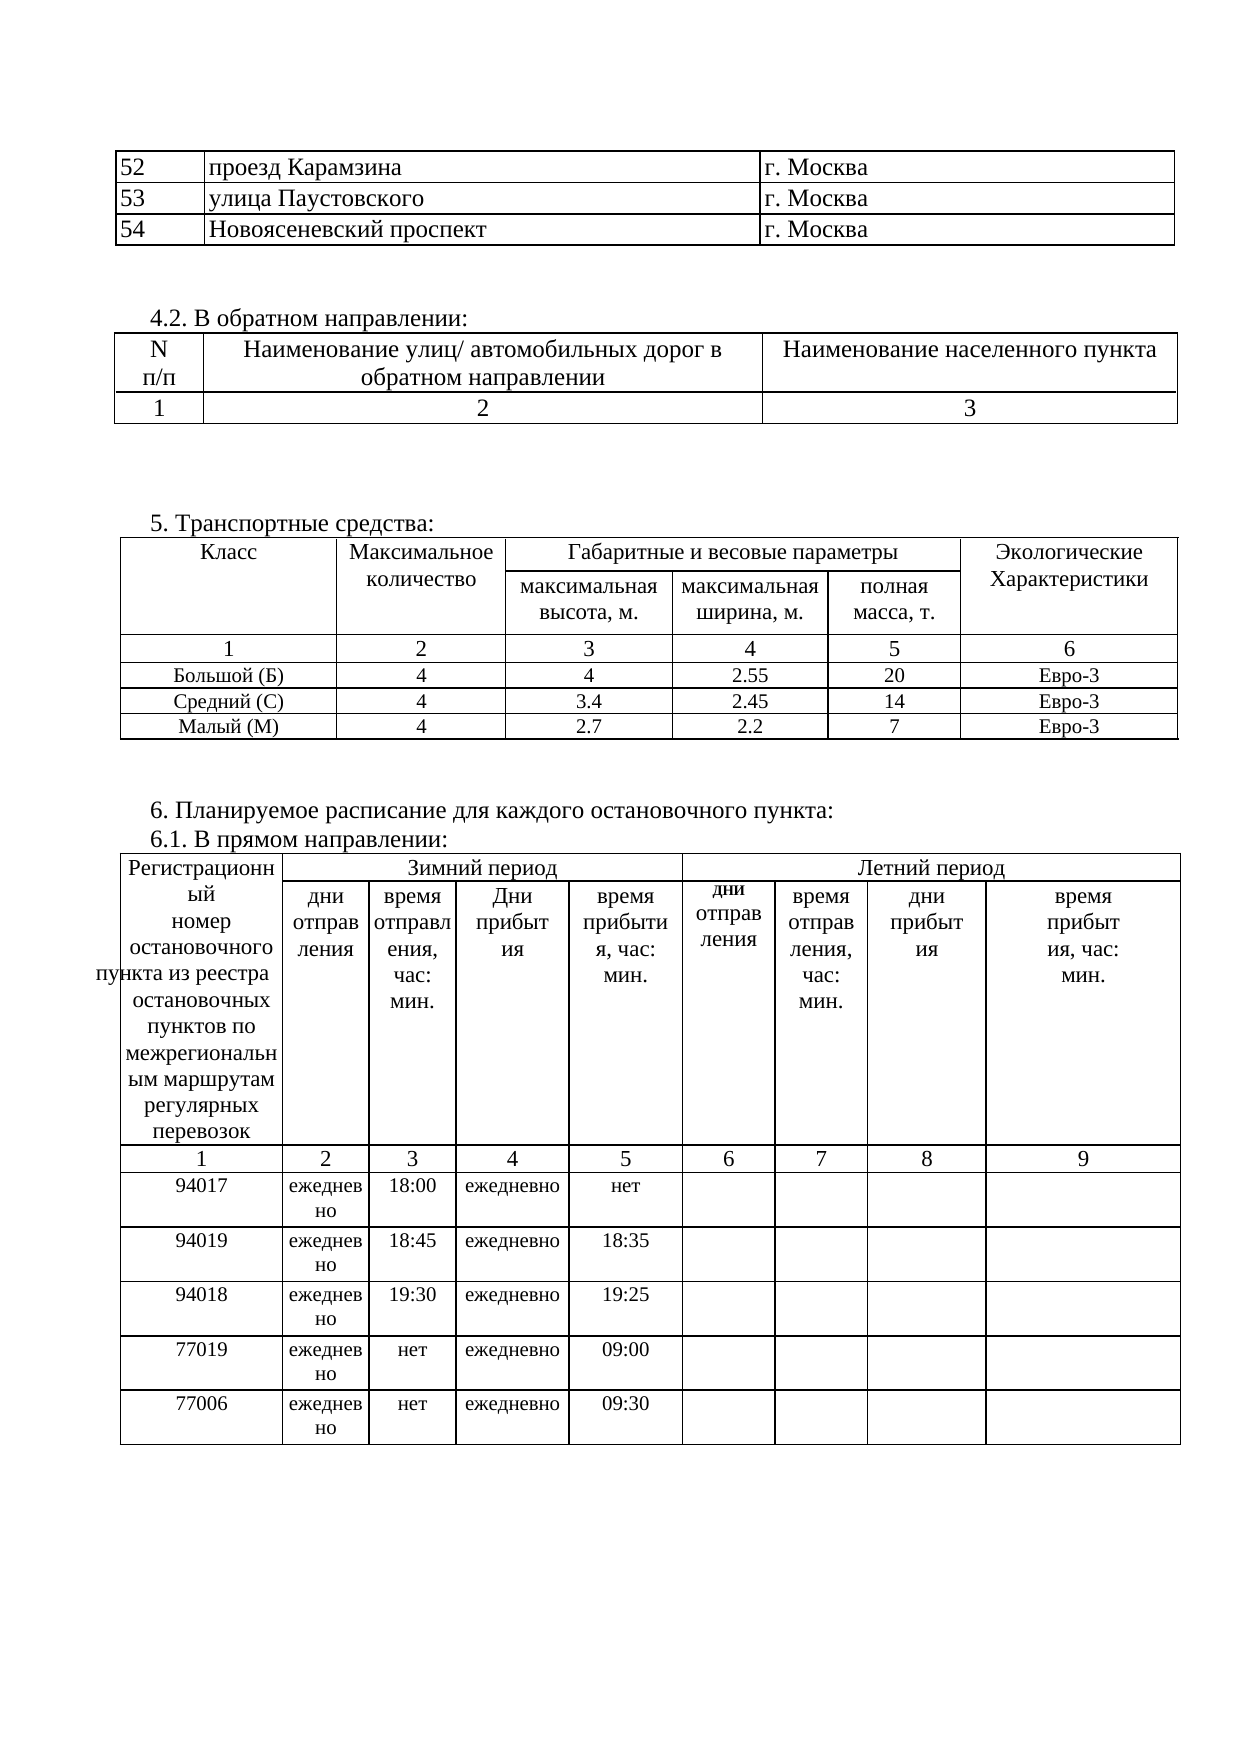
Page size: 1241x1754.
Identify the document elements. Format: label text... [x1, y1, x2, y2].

table_cell [987, 1173, 1180, 1226]
table_cell ежедневно [457, 1228, 568, 1281]
table_cell время отправл ения, час: мин. [370, 882, 455, 1144]
table_cell [868, 1391, 985, 1444]
text 5. Транспортные средства: [150, 508, 1090, 537]
table_cell ДНИ отправ ления [683, 882, 774, 1144]
table_cell 18:35 [570, 1228, 682, 1281]
table_cell 4 [506, 663, 672, 687]
table_header N п/п [115, 334, 203, 391]
table_cell Малый (М) [121, 714, 336, 738]
table_cell [987, 1228, 1180, 1281]
text 4.2. В обратном направлении: [150, 303, 1090, 332]
table_cell 2 [204, 393, 762, 423]
table_cell 6 [683, 1146, 774, 1172]
table_cell ежедневно [283, 1282, 368, 1335]
table_cell 94019 [121, 1228, 282, 1281]
table_cell 2.45 [673, 689, 827, 713]
table_cell время прибыт ия, час: мин. [987, 882, 1180, 1144]
table_cell [683, 1337, 774, 1389]
table_header Зимний период [283, 854, 682, 880]
table_header Класс [121, 538, 336, 633]
table_cell 9 [987, 1146, 1180, 1172]
table_cell ежедневно [457, 1282, 568, 1335]
table_cell 2.55 [673, 663, 827, 687]
table_cell [868, 1337, 985, 1389]
table_cell 3.4 [506, 689, 672, 713]
table_cell [987, 1337, 1180, 1389]
table_cell [776, 1173, 867, 1226]
table_cell 18:00 [370, 1173, 455, 1226]
text 6. Планируемое расписание для каждого остановочного пункта: [150, 795, 1090, 824]
table_cell дни прибыт ия [868, 882, 985, 1144]
table_cell нет [570, 1173, 682, 1226]
table_cell 2 [337, 635, 505, 661]
table_cell Дни прибыт ия [457, 882, 568, 1144]
table_cell [683, 1282, 774, 1335]
table_cell 94017 [121, 1173, 282, 1226]
table_cell г. Москва [761, 183, 1174, 213]
table_cell ежедневно [283, 1228, 368, 1281]
table_cell 4 [337, 689, 505, 713]
table_cell Евро-3 [961, 689, 1177, 713]
table_cell 8 [868, 1146, 985, 1172]
table_header Регистрационный номер остановочного пункта из реестра остановочных пунктов по межрегиональным маршрутам регулярных перевозок [121, 854, 282, 1144]
table_cell время отправ ления, час: мин. [776, 882, 867, 1144]
table_cell 20 [829, 663, 960, 687]
table_cell 4 [337, 663, 505, 687]
table_cell [776, 1391, 867, 1444]
table_header Максимальное количество [337, 538, 505, 633]
table_cell 77006 [121, 1391, 282, 1444]
table_cell 94018 [121, 1282, 282, 1335]
table_cell [868, 1173, 985, 1226]
table_cell максимальная ширина, м. [673, 572, 827, 633]
table_cell 5 [829, 635, 960, 661]
table_cell ежедневно [457, 1391, 568, 1444]
table_cell проезд Карамзина [205, 152, 759, 181]
table_cell 14 [829, 689, 960, 713]
table_cell 2.2 [673, 714, 827, 738]
table_cell нет [370, 1391, 455, 1444]
table_cell 6 [961, 635, 1177, 661]
table_cell [776, 1228, 867, 1281]
table_cell [868, 1282, 985, 1335]
table_cell [987, 1282, 1180, 1335]
table_cell [683, 1173, 774, 1226]
table_cell ежедневно [457, 1337, 568, 1389]
table_cell Евро-3 [961, 663, 1177, 687]
table_cell 4 [673, 635, 827, 661]
table_cell 2.7 [506, 714, 672, 738]
table_cell дни отправ ления [283, 882, 368, 1144]
table_cell 7 [776, 1146, 867, 1172]
table_cell 09:00 [570, 1337, 682, 1389]
table_cell ежедневно [283, 1173, 368, 1226]
table_cell ежедневно [283, 1391, 368, 1444]
table_cell время прибыти я, час: мин. [570, 882, 682, 1144]
table_cell 4 [337, 714, 505, 738]
table_cell Евро-3 [961, 714, 1177, 738]
table_cell Средний (С) [121, 689, 336, 713]
table_cell 09:30 [570, 1391, 682, 1444]
table_cell г. Москва [761, 215, 1174, 244]
table_cell улица Паустовского [205, 183, 759, 213]
table_cell полная масса, т. [829, 572, 960, 633]
table_cell [776, 1337, 867, 1389]
table_cell 1 [115, 392, 203, 423]
table_cell г. Москва [761, 152, 1174, 181]
table_cell 19:25 [570, 1282, 682, 1335]
table_cell 3 [506, 635, 672, 661]
table_cell 1 [121, 635, 336, 661]
table_cell 5 [570, 1146, 682, 1172]
table_cell 1 [121, 1146, 282, 1172]
table_cell Новоясеневский проспект [205, 215, 759, 244]
table_header Наименование улиц/ автомобильных дорог в обратном направлении [204, 334, 762, 391]
table_cell 19:30 [370, 1282, 455, 1335]
table_cell 7 [829, 714, 960, 738]
table_header Летний период [683, 854, 1180, 880]
text 6.1. В прямом направлении: [150, 824, 1090, 852]
table_cell [987, 1391, 1180, 1444]
table_cell нет [370, 1337, 455, 1389]
table_cell ежедневно [457, 1173, 568, 1226]
table_cell 77019 [121, 1337, 282, 1389]
table_cell 3 [763, 391, 1177, 423]
table_cell [683, 1228, 774, 1281]
table_cell [683, 1391, 774, 1444]
table_cell 54 [117, 215, 204, 244]
table_cell 53 [117, 183, 204, 213]
table_cell 4 [457, 1146, 568, 1172]
table_cell [776, 1282, 867, 1335]
table_header Габаритные и весовые параметры [506, 538, 960, 570]
table_header Наименование населенного пункта [763, 334, 1177, 391]
table_cell Большой (Б) [121, 663, 336, 687]
table_cell 3 [370, 1146, 455, 1172]
table_cell 18:45 [370, 1228, 455, 1281]
table_cell ежедневно [283, 1337, 368, 1389]
table_cell 2 [283, 1146, 368, 1172]
table_cell максимальная высота, м. [506, 572, 672, 633]
table_cell 52 [117, 152, 204, 181]
table_header Экологические Характеристики [961, 538, 1177, 633]
table_cell [868, 1228, 985, 1281]
